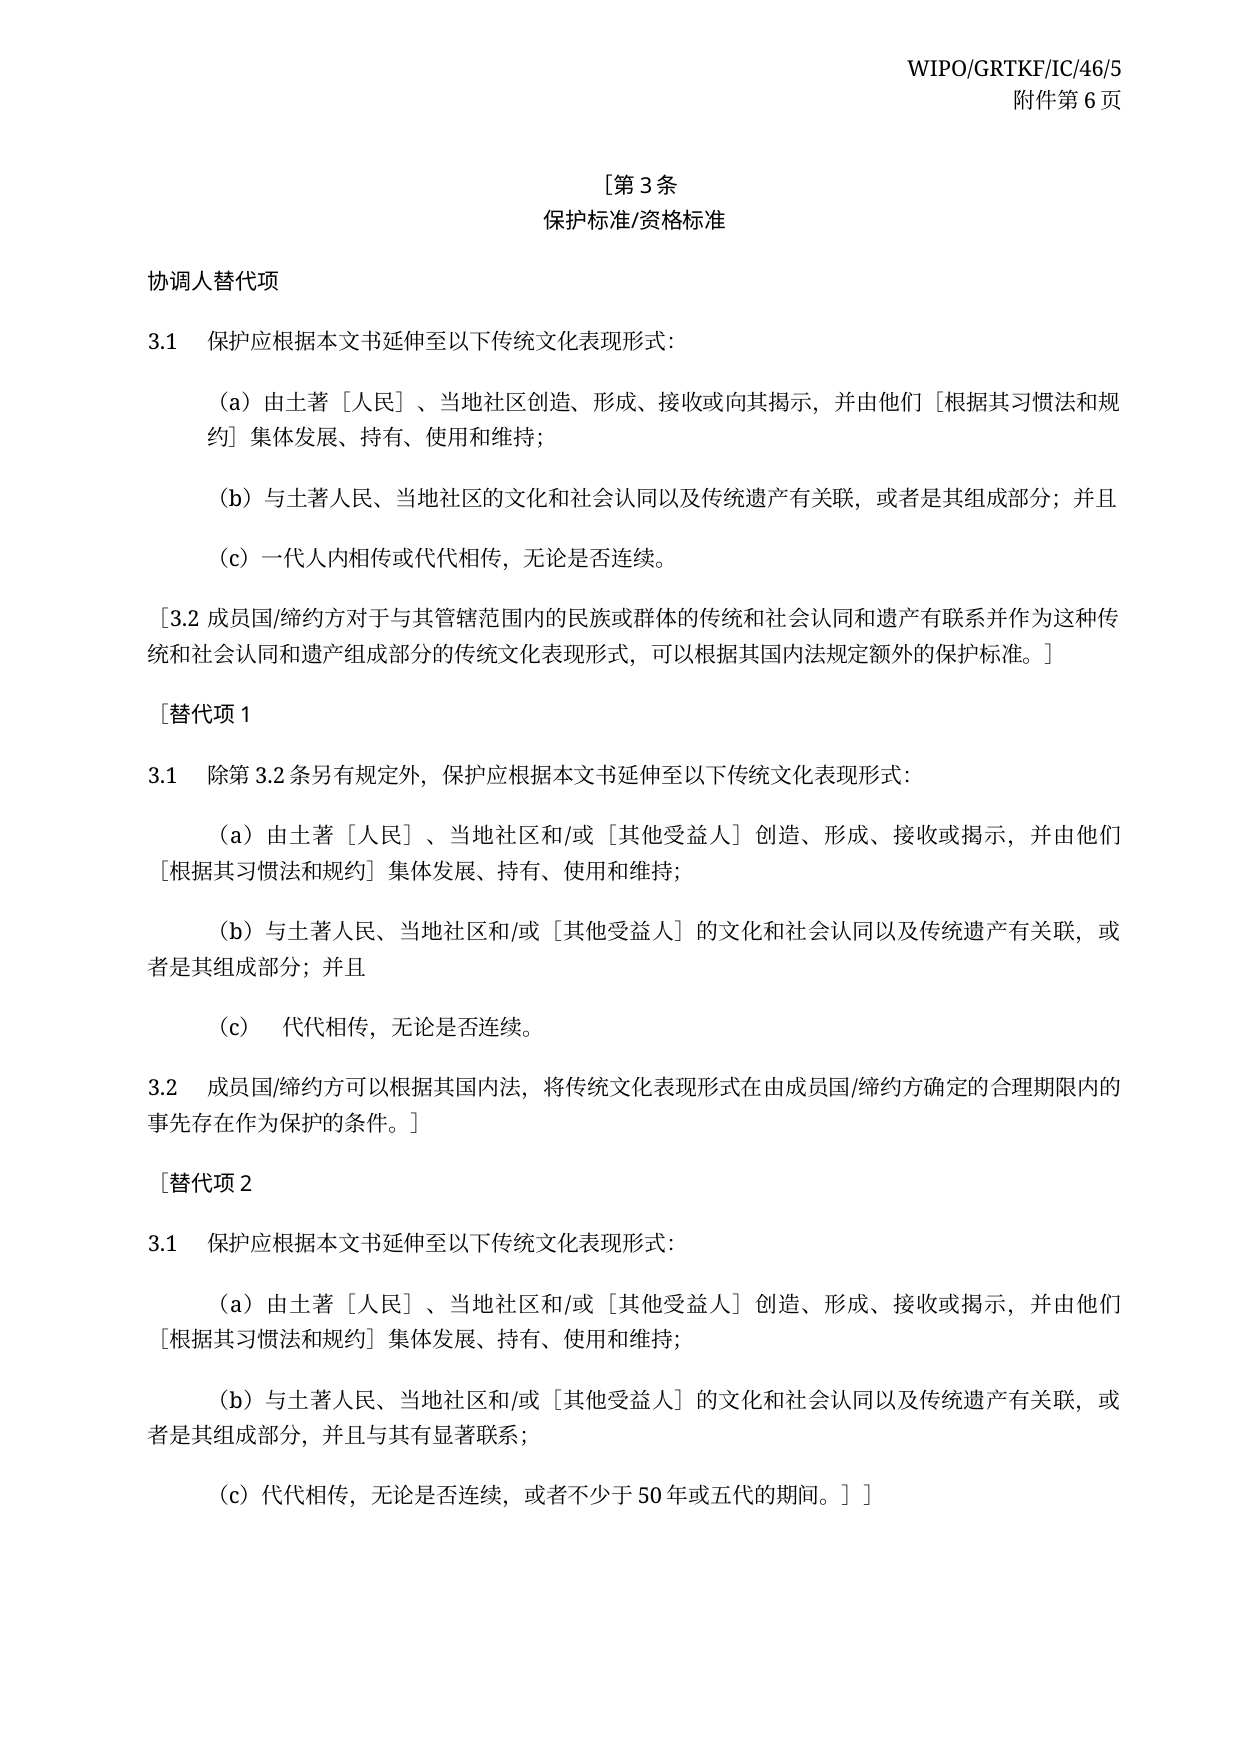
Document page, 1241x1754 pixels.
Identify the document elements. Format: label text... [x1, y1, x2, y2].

text 3.2 成员国/缔约方可以根据其国内法，将传统文化表现形式在由成员国/缔约方确定的合理期限内的事先存在作为保护的条件。］ [148, 1067, 1122, 1137]
text （c）代代相传，无论是否连续，或者不少于50年或五代的期间。］］ [148, 1475, 1122, 1510]
text ［第3条 保护标准/资格标准 [148, 164, 1122, 235]
text ［3.2 成员国/缔约方对于与其管辖范围内的民族或群体的传统和社会认同和遗产有联系并作为这种传统和社会认同和遗产组成部分的传统文化表现形式，可以根据其国内法规定额外的保护标准。］ [148, 598, 1122, 669]
text 3.1 除第3.2条另有规定外，保护应根据本文书延伸至以下传统文化表现形式： [148, 754, 1122, 789]
text （a）由土著［人民］、当地社区创造、形成、接收或向其揭示，并由他们［根据其习惯法和规约］集体发展、持有、使用和维持； [207, 381, 1122, 452]
text （a）由土著［人民］、当地社区和/或［其他受益人］创造、形成、接收或揭示，并由他们［根据其习惯法和规约］集体发展、持有、使用和维持； [148, 814, 1122, 885]
text 协调人替代项 [148, 260, 1122, 296]
text ［替代项2 [148, 1162, 1122, 1198]
text （b）与土著人民、当地社区的文化和社会认同以及传统遗产有关联，或者是其组成部分；并且 [207, 477, 1122, 512]
list 代代相传，无论是否连续。 [207, 1006, 1122, 1042]
text （a）由土著［人民］、当地社区和/或［其他受益人］创造、形成、接收或揭示，并由他们［根据其习惯法和规约］集体发展、持有、使用和维持； [148, 1283, 1122, 1354]
list （c）一代人内相传或代代相传，无论是否连续。 [207, 537, 1122, 573]
text 3.1 保护应根据本文书延伸至以下传统文化表现形式： [148, 1223, 1122, 1258]
text ［替代项1 [148, 694, 1122, 729]
text （b）与土著人民、当地社区和/或［其他受益人］的文化和社会认同以及传统遗产有关联，或者是其组成部分，并且与其有显著联系； [148, 1379, 1122, 1450]
text （b）与土著人民、当地社区和/或［其他受益人］的文化和社会认同以及传统遗产有关联，或者是其组成部分；并且 [148, 910, 1122, 981]
text 3.1 保护应根据本文书延伸至以下传统文化表现形式： [148, 321, 1122, 356]
